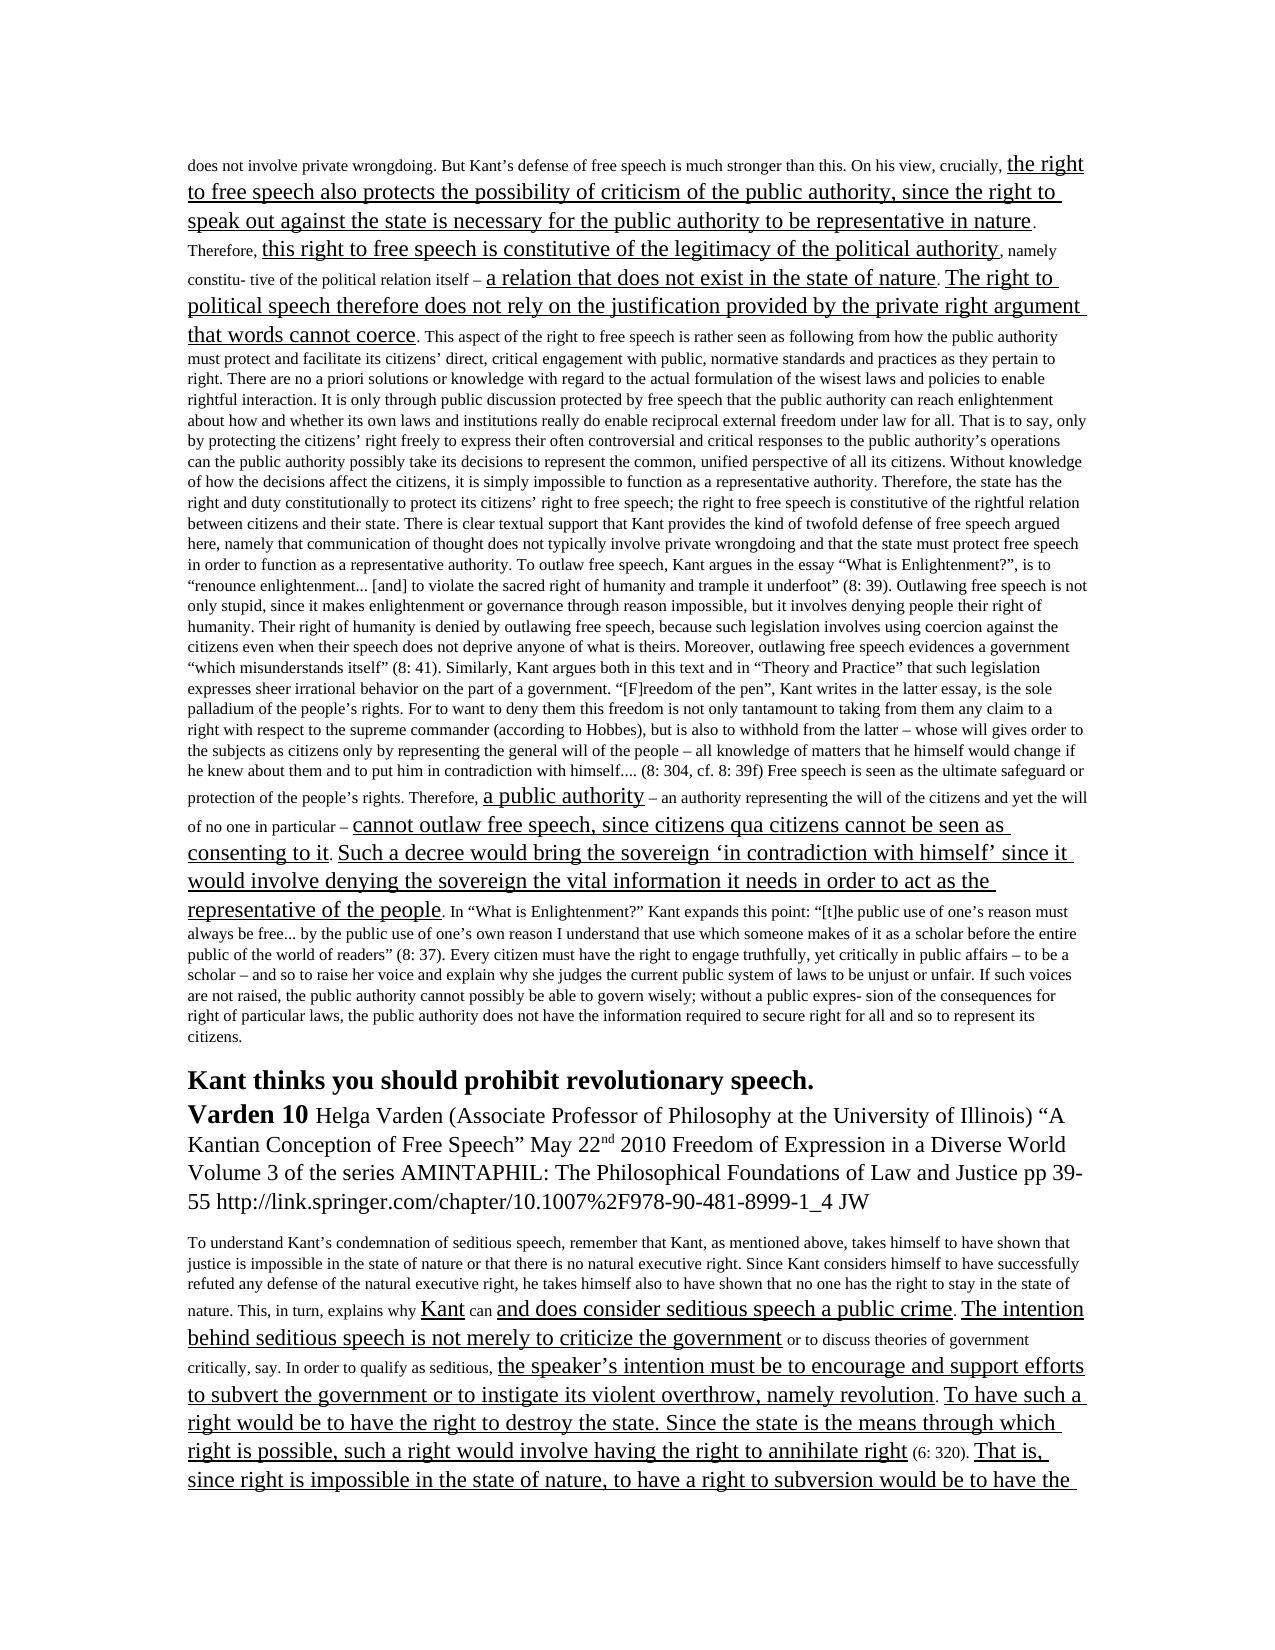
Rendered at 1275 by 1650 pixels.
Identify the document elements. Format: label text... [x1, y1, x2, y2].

subtitle Kant thinks you should prohibit revolutionary speech. [187, 1064, 1087, 1095]
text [187, 1233, 1087, 1492]
